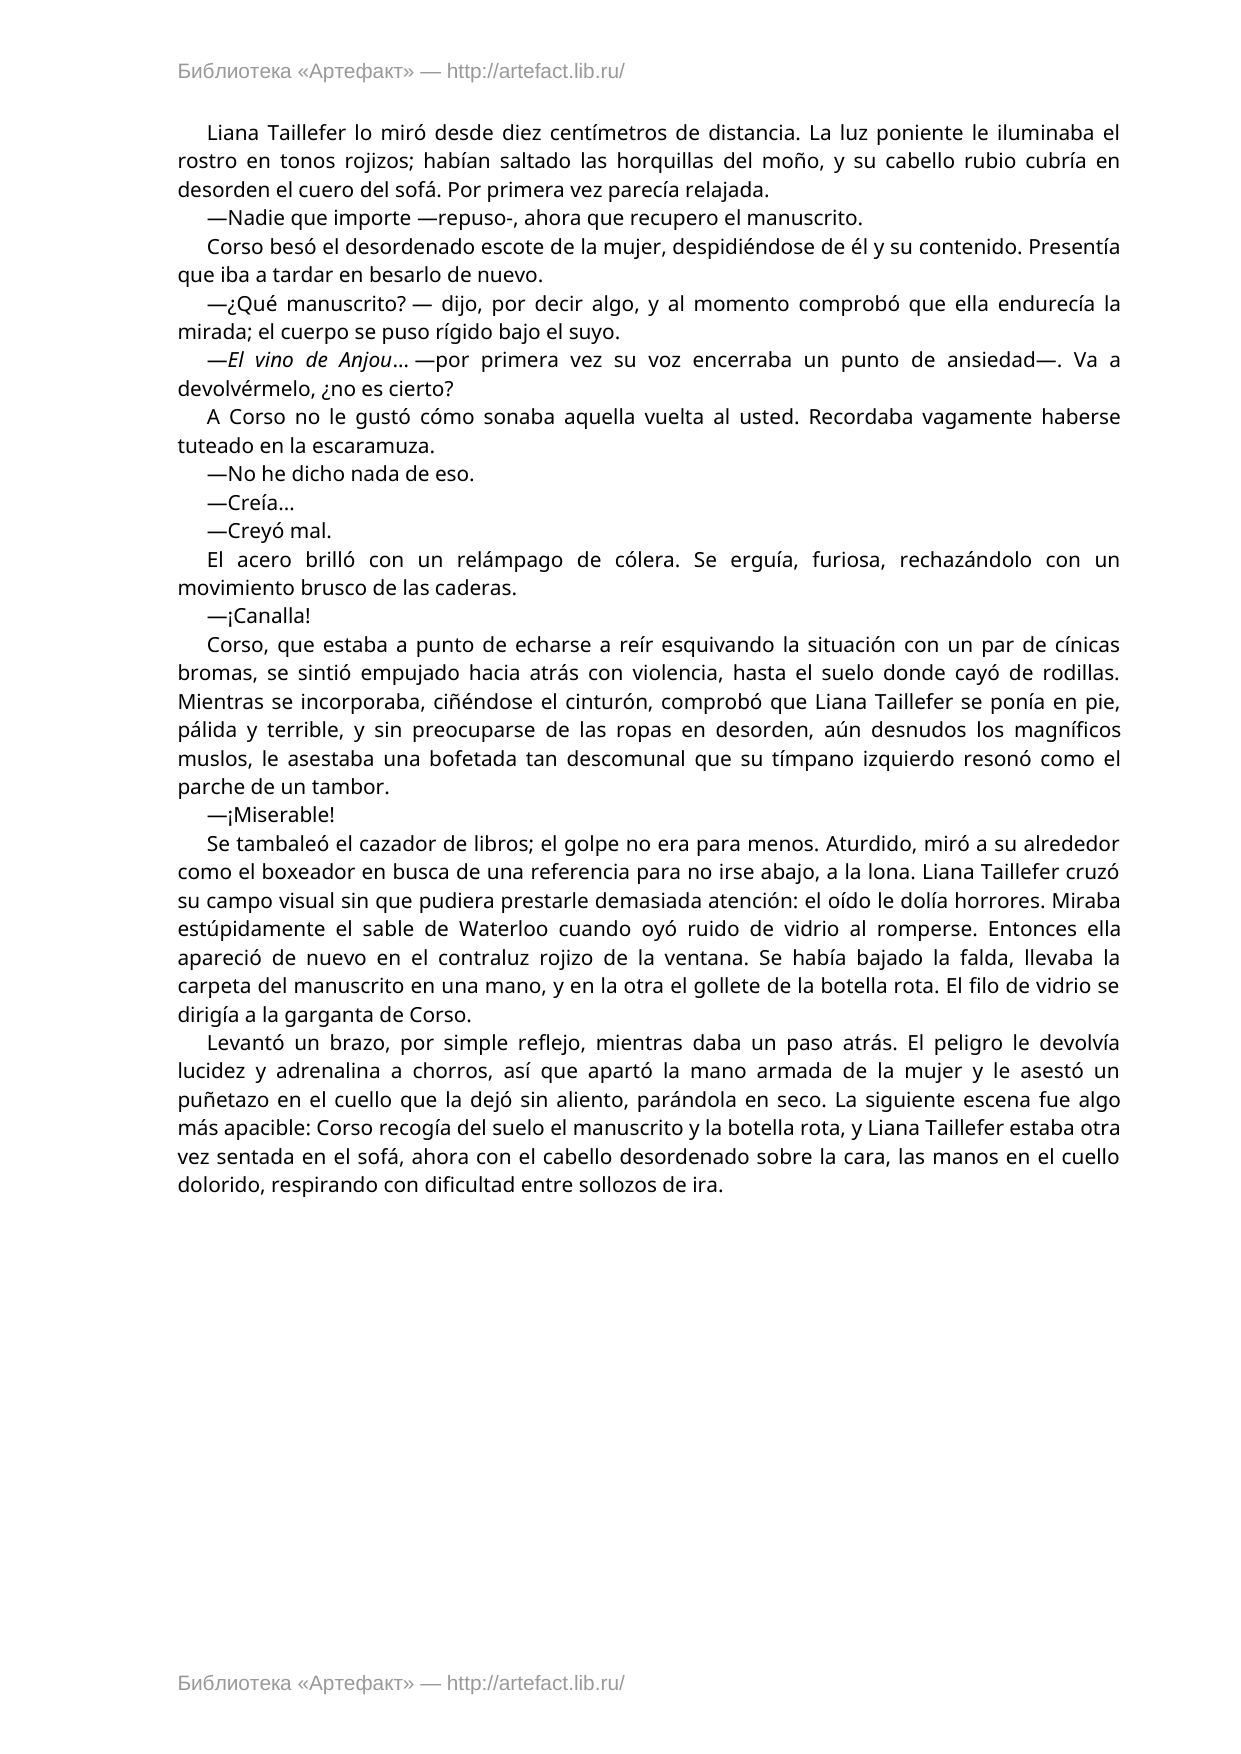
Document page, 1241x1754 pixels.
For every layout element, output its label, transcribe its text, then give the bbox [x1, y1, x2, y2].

text Corso besó el desordenado escote de la mujer, despidiéndose de él y su contenido. Presentía que iba a tardar en besarlo de nuevo. [177, 232, 1122, 289]
text A Corso no le gustó cómo sonaba aquella vuelta al usted. Recordaba vagamente haberse tuteado en la escaramuza. [177, 402, 1122, 459]
text —Creyó mal. [177, 516, 1122, 545]
text Se tambaleó el cazador de libros; el golpe no era para menos. Aturdido, miró a su alrededor como el boxeador en busca de una referencia para no irse abajo, a la lona. Liana Taillefer cruzó su campo visual sin que pudiera prestarle demasiada atención: el oído le dolía horrores. Miraba estúpidamente el sable de Waterloo cuando oyó ruido de vidrio al romperse. Entonces ella apareció de nuevo en el contraluz rojizo de la ventana. Se había bajado la falda, llevaba la carpeta del manuscrito en una mano, y en la otra el gollete de la botella rota. El filo de vidrio se dirigía a la garganta de Corso. [177, 829, 1122, 1028]
text —El vino de Anjou… —por primera vez su voz encerraba un punto de ansiedad—. Va a devolvérmelo, ¿no es cierto? [177, 346, 1122, 402]
text Corso, que estaba a punto de echarse a reír esquivando la situación con un par de cínicas bromas, se sintió empujado hacia atrás con violencia, hasta el suelo donde cayó de rodillas. Mientras se incorporaba, ciñéndose el cinturón, comprobó que Liana Taillefer se ponía en pie, pálida y terrible, y sin preocuparse de las ropas en desorden, aún desnudos los magníficos muslos, le asestaba una bofetada tan descomunal que su tímpano izquierdo resonó como el parche de un tambor. [177, 630, 1122, 801]
text —¡Canalla! [177, 602, 1122, 630]
text —Creía… [177, 488, 1122, 516]
text Liana Taillefer lo miró desde diez centímetros de distancia. La luz poniente le iluminaba el rostro en tonos rojizos; habían saltado las horquillas del moño, y su cabello rubio cubría en desorden el cuero del sofá. Por primera vez parecía relajada. [177, 118, 1122, 203]
text —Nadie que importe —repuso-, ahora que recupero el manuscrito. [177, 203, 1122, 232]
text —¡Miserable! [177, 801, 1122, 829]
text —¿Qué manuscrito? — dijo, por decir algo, y al momento comprobó que ella endurecía la mirada; el cuerpo se puso rígido bajo el suyo. [177, 289, 1122, 346]
text —No he dicho nada de eso. [177, 459, 1122, 488]
text Levantó un brazo, por simple reflejo, mientras daba un paso atrás. El peligro le devolvía lucidez y adrenalina a chorros, así que apartó la mano armada de la mujer y le asestó un puñetazo en el cuello que la dejó sin aliento, parándola en seco. La siguiente escena fue algo más apacible: Corso recogía del suelo el manuscrito y la botella rota, y Liana Taillefer estaba otra vez sentada en el sofá, ahora con el cabello desordenado sobre la cara, las manos en el cuello dolorido, respirando con dificultad entre sollozos de ira. [177, 1028, 1122, 1199]
text El acero brilló con un relámpago de cólera. Se erguía, furiosa, rechazándolo con un movimiento brusco de las caderas. [177, 545, 1122, 602]
